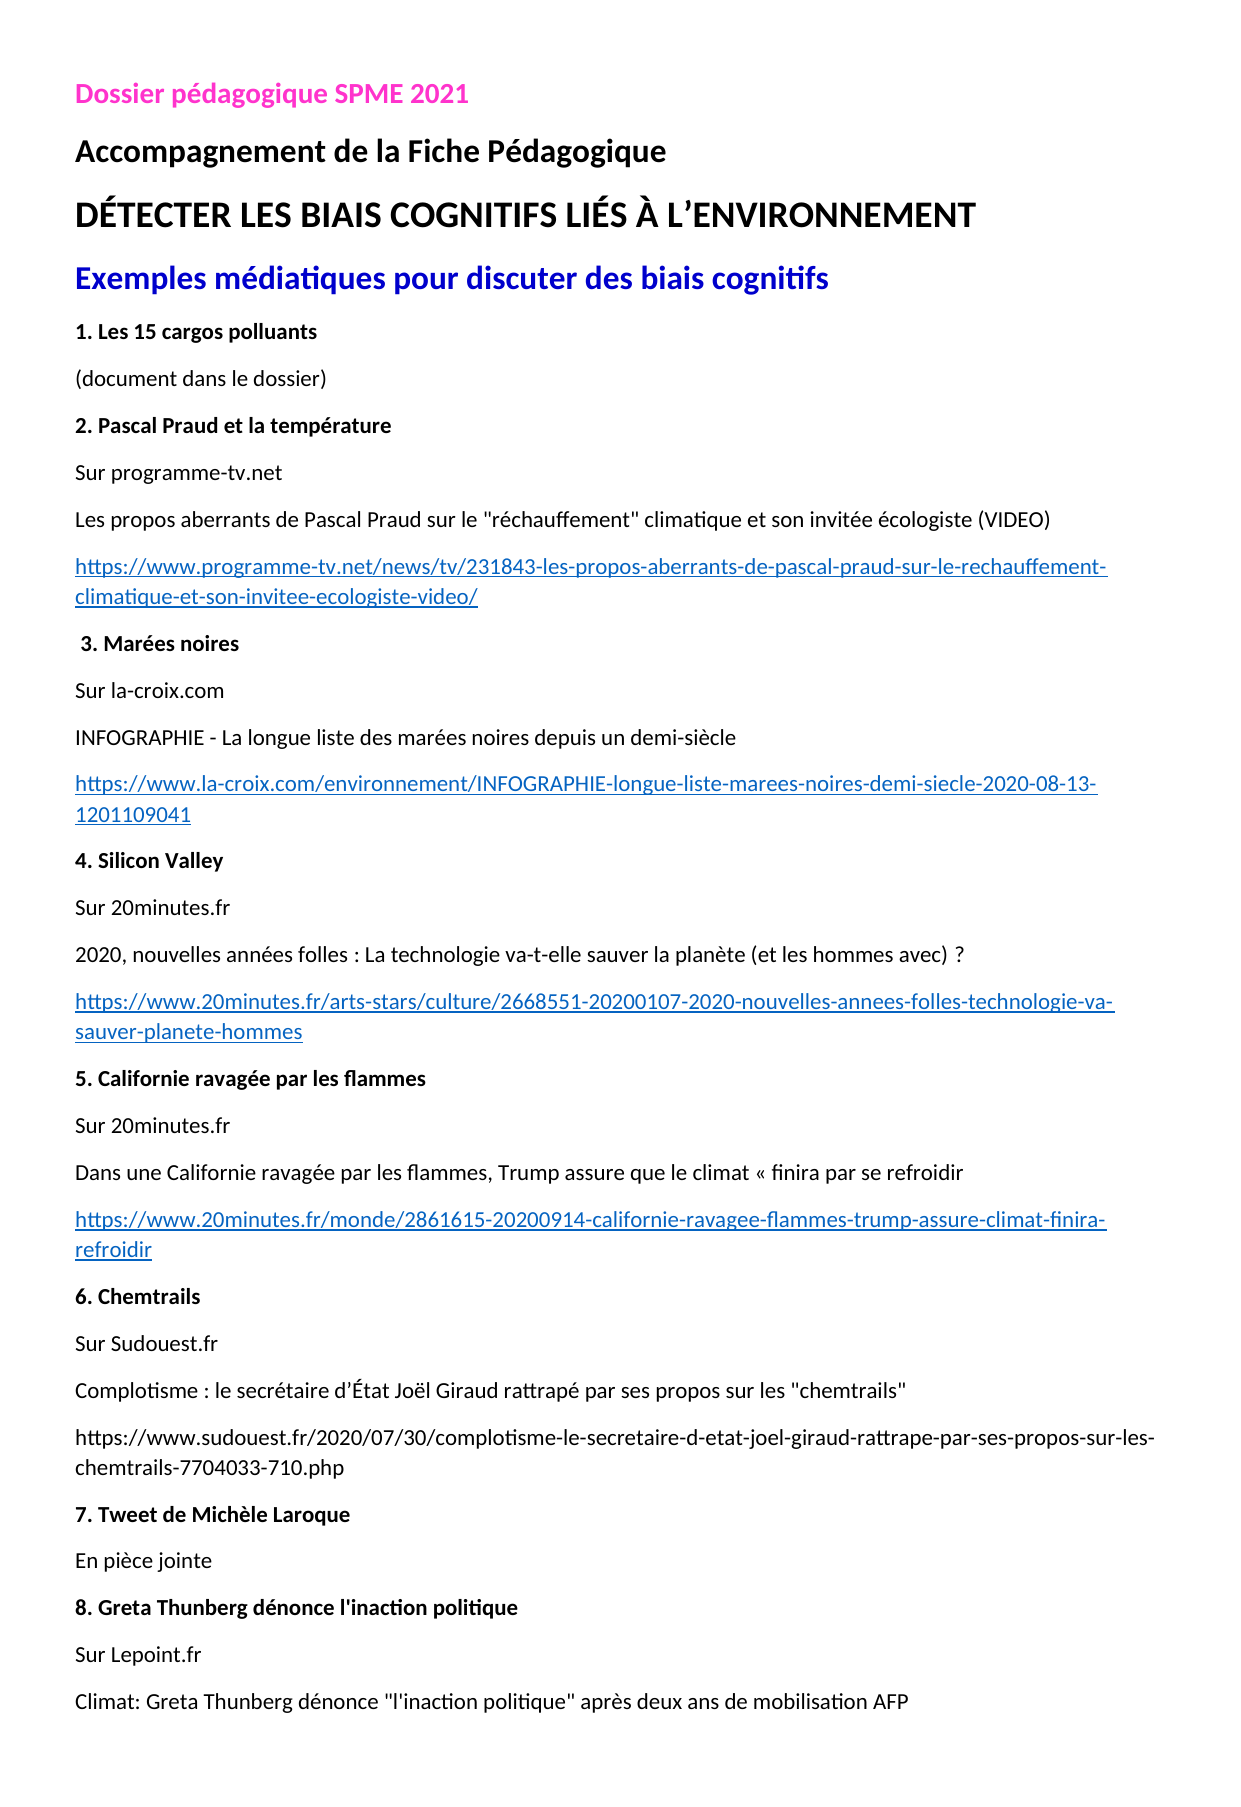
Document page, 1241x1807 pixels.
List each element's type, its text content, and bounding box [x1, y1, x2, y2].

text (document dans le dossier) [75, 364, 1165, 392]
text 2020, nouvelles années folles : La technologie va-t-elle sauver la planète (et les hommes avec) ? [75, 940, 1165, 968]
text Sur la-croix.com [75, 676, 1165, 704]
text 8. Greta Thunberg dénonce l'inaction politique [75, 1593, 1165, 1622]
text 5. Californie ravagée par les flammes [75, 1064, 1165, 1092]
text En pièce jointe [75, 1547, 1165, 1575]
text Sur 20minutes.fr [75, 893, 1165, 922]
text https://www.programme-tv.net/news/tv/231843-les-propos-aberrants-de-pascal-praud-sur-le-rechauffement-climatique-et-son-invitee-ecologiste-video/ [75, 552, 1165, 610]
text Dossier pédagogique SPME 2021 [75, 75, 1165, 111]
text Accompagnement de la Fiche Pédagogique [75, 130, 1165, 171]
text https://www.20minutes.fr/arts-stars/culture/2668551-20200107-2020-nouvelles-annees-folles-technologie-va-sauver-planete-hommes [75, 987, 1165, 1046]
text Sur Sudouest.fr [75, 1329, 1165, 1357]
text DÉTECTER LES BIAIS COGNITIFS LIÉS À L’ENVIRONNEMENT [75, 191, 1165, 237]
text Exemples médiatiques pour discuter des biais cognitifs [75, 257, 1165, 298]
text 1. Les 15 cargos polluants [75, 317, 1165, 346]
text 4. Silicon Valley [75, 847, 1165, 875]
text Climat: Greta Thunberg dénonce "l'inaction politique" après deux ans de mobilisation AFP [75, 1687, 1165, 1715]
text Sur programme-tv.net [75, 458, 1165, 486]
text https://www.20minutes.fr/monde/2861615-20200914-californie-ravagee-flammes-trump-assure-climat-finira-refroidir [75, 1205, 1165, 1263]
text Sur 20minutes.fr [75, 1111, 1165, 1139]
text https://www.la-croix.com/environnement/INFOGRAPHIE-longue-liste-marees-noires-demi-siecle-2020-08-13-1201109041 [75, 769, 1165, 828]
text INFOGRAPHIE - La longue liste des marées noires depuis un demi-siècle [75, 723, 1165, 751]
text 2. Pascal Praud et la température [75, 411, 1165, 439]
text Sur Lepoint.fr [75, 1640, 1165, 1668]
text https://www.sudouest.fr/2020/07/30/complotisme-le-secretaire-d-etat-joel-giraud-rattrape-par-ses-propos-sur-les-chemtrails-7704033-710.php [75, 1423, 1165, 1481]
text 7. Tweet de Michèle Laroque [75, 1500, 1165, 1528]
text 6. Chemtrails [75, 1282, 1165, 1310]
text Dans une Californie ravagée par les flammes, Trump assure que le climat « finira par se refroidir [75, 1158, 1165, 1186]
text Complotisme : le secrétaire d’État Joël Giraud rattrapé par ses propos sur les "chemtrails" [75, 1376, 1165, 1404]
text Les propos aberrants de Pascal Praud sur le "réchauffement" climatique et son invitée écologiste (VIDEO) [75, 505, 1165, 533]
text 3. Marées noires [75, 629, 1165, 657]
